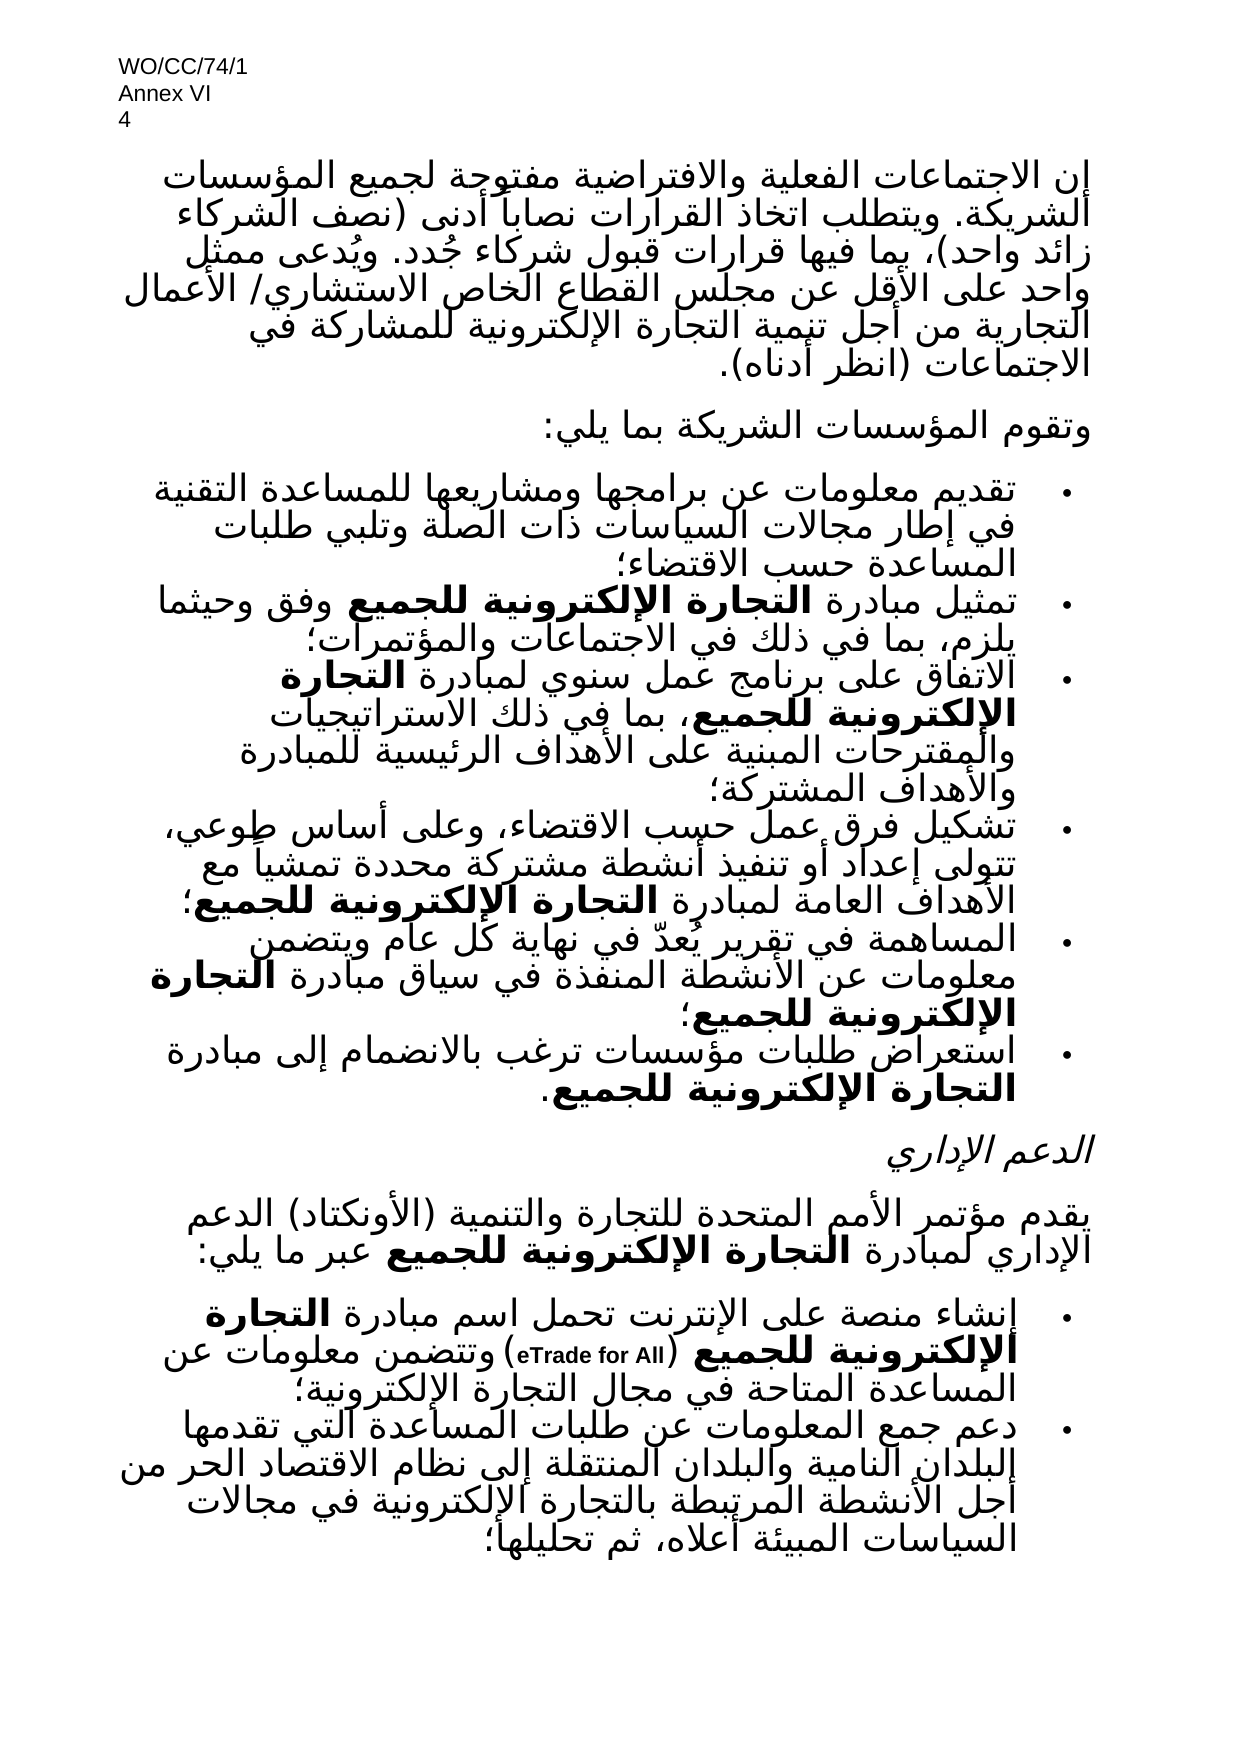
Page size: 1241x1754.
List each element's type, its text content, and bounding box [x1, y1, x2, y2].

list تمثيل مبادرة التجارة الإلكترونية للجميع وفق وحيثما يلزم، بما في ذلك في الاجتماعات والمؤتمرات؛ [118, 583, 1063, 658]
text وتقوم المؤسسات الشريكة بما يلي: [118, 408, 1092, 446]
list تشكيل فرق عمل حسب الاقتضاء، وعلى أساس طوعي، تتولى إعداد أو تنفيذ أنشطة مشتركة محددة تمشياً مع الأهداف العامة لمبادرة التجارة الإلكترونية للجميع؛ [118, 808, 1063, 921]
list دعم جمع المعلومات عن طلبات المساعدة التي تقدمها البلدان النامية والبلدان المنتقلة إلى نظام الاقتصاد الحر من أجل الأنشطة المرتبطة بالتجارة الإلكترونية في مجالات السياسات المبيئة أعلاه، ثم تحليلها؛ [118, 1408, 1063, 1558]
text إن الاجتماعات الفعلية والافتراضية مفتوحة لجميع المؤسسات الشريكة. ويتطلب اتخاذ القرارات نصاباً أدنى (نصف الشركاء زائد واحد)، بما فيها قرارات قبول شركاء جُدد. ويُدعى ممثل واحد على الأقل عن مجلس القطاع الخاص الاستشاري/ الأعمال التجارية من أجل تنمية التجارة الإلكترونية للمشاركة في الاجتماعات (انظر أدناه). [118, 158, 1092, 383]
list المساهمة في تقرير يُعدّ في نهاية كل عام ويتضمن معلومات عن الأنشطة المنفذة في سياق مبادرة التجارة الإلكترونية للجميع؛ [118, 921, 1063, 1033]
text يقدم مؤتمر الأمم المتحدة للتجارة والتنمية (الأونكتاد) الدعم الإداري لمبادرة التجارة الإلكترونية للجميع عبر ما يلي: [118, 1196, 1092, 1271]
list الاتفاق على برنامج عمل سنوي لمبادرة التجارة الإلكترونية للجميع، بما في ذلك الاستراتيجيات والمقترحات المبنية على الأهداف الرئيسية للمبادرة والأهداف المشتركة؛ [118, 658, 1063, 808]
text الدعم الإداري [118, 1133, 1092, 1171]
list استعراض طلبات مؤسسات ترغب بالانضمام إلى مبادرة التجارة الإلكترونية للجميع. [118, 1033, 1063, 1108]
list إنشاء منصة على الإنترنت تحمل اسم مبادرة التجارة الإلكترونية للجميع (eTrade for All) وتتضمن معلومات عن المساعدة المتاحة في مجال التجارة الإلكترونية؛ [118, 1296, 1063, 1408]
list تقديم معلومات عن برامجها ومشاريعها للمساعدة التقنية في إطار مجالات السياسات ذات الصلة وتلبي طلبات المساعدة حسب الاقتضاء؛ [118, 471, 1063, 583]
